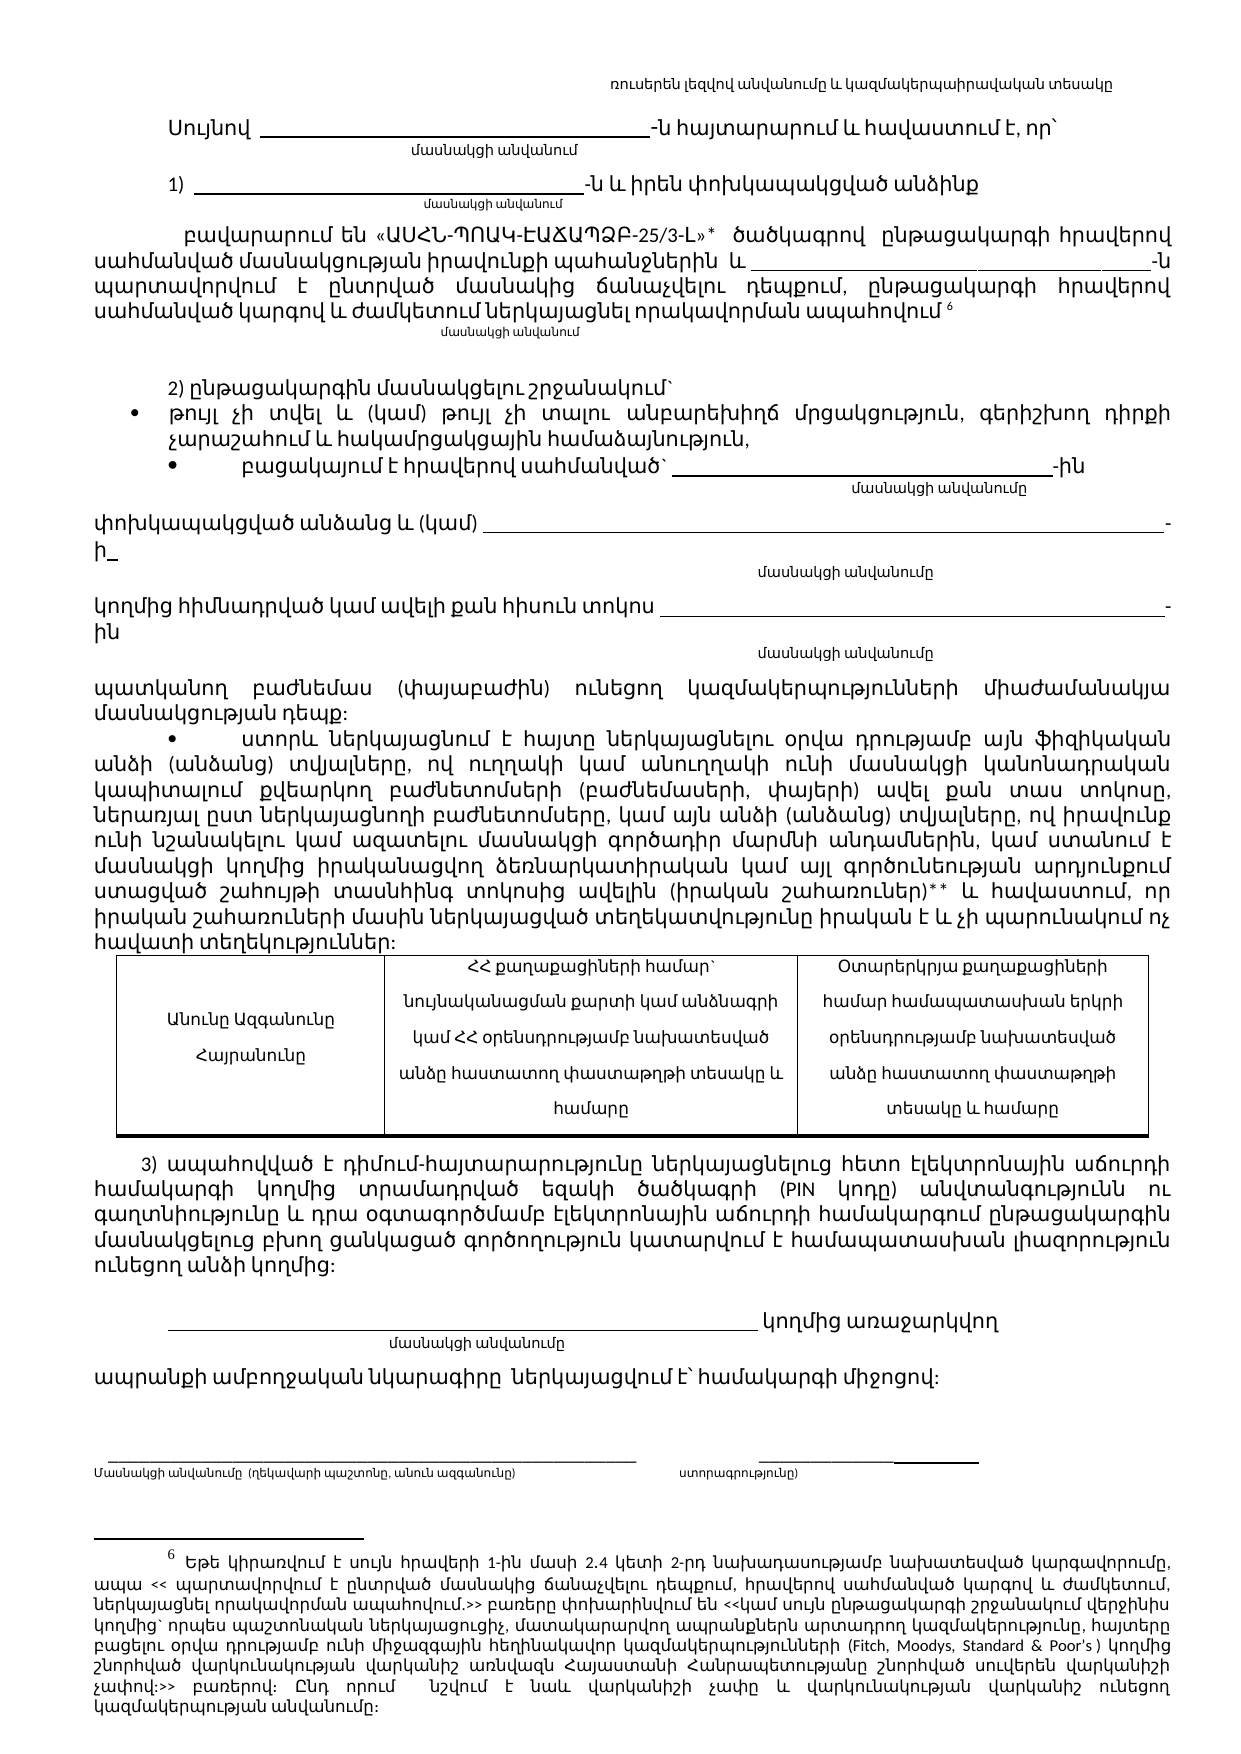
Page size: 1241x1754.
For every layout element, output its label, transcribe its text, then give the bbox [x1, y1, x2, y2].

text Սույնով -ն հայտարարում և հավաստում է, որ՝ [94, 111, 1171, 141]
text 2) ընթացակարգին մասնակցելու շրջանակում` [94, 375, 1171, 400]
text մասնակցի անվանումը [94, 563, 1171, 594]
text բավարարում են «ԱՍՀՆ-ՊՈԱԿ-ԷԱՃԱՊՁԲ-25/3-Լ»* ծածկագրով ընթացակարգի հրավերով սահմանված մասնակցության իրավունքի պահանջներին և -ն պարտավորվում է ընտրված մասնակից ճանաչվելու դեպքում, ընթացակարգի հրավերով սահմանված կարգով և ժամկետում ներկայացնել որակավորման ապահովում [94, 222, 1171, 324]
table_header Անունը Ազգանունը Հայրանունը [117, 956, 384, 1134]
text մասնակցի անվանումը [94, 1334, 1171, 1364]
text ապրանքի ամբողջական նկարագիրը ներկայացվում է՝ համակարգի միջոցով: [94, 1364, 1171, 1390]
list ստորև ներկայացնում է հայտը ներկայացնելու օրվա դրությամբ այն ֆիզիկական անձի (անձանց) տվյալները, ով ուղղակի կամ անուղղակի ունի մասնակցի կանոնադրական կապիտալում քվեարկող բաժնետոմսերի (բաժնեմասերի, փայերի) ավել քան տաս տոկոսը, ներառյալ ըստ ներկայացնողի բաժնետոմսերը, կամ այն անձի (անձանց) տվյալները, ով իրավունք ունի նշանակելու կամ ազատելու մասնակցի գործադիր մարմնի անդամներին, կամ ստանում է մասնակցի կողմից իրականացվող ձեռնարկատիրական կամ այլ գործունեության արդյունքում ստացված շահույթի տասնհինգ տոկոսից ավելին (իրական շահառուներ)** և հավաստում, որ իրական շահառուների մասին ներկայացված տեղեկատվությունը իրական է և չի պարունակում ոչ հավատի տեղեկություններ: [94, 726, 1171, 955]
text 3) ապահովված է դիմում-հայտարարությունը ներկայացնելուց հետո էլեկտրոնային աճուրդի համակարգի կողմից տրամադրված եզակի ծածկագրի (PIN կոդը) անվտանգությունն ու գաղտնիությունը և դրա օգտագործմամբ էլեկտրոնային աճուրդի համակարգում ընթացակարգին մասնակցելուց բխող ցանկացած գործողություն կատարվում է համապատասխան լիազորություն ունեցող անձի կողմից: [94, 1151, 1171, 1278]
list թույլ չի տվել և (կամ) թույլ չի տալու անբարեխիղճ մրցակցություն, գերիշխող դիրքի չարաշահում և հակամրցակցային համաձայնություն, [131, 400, 1171, 451]
table_header Օտարերկրյա քաղաքացիների համար համապատասխան երկրի օրենսդրությամբ նախատեսված անձը հաստատող փաստաթղթի տեսակը և համարը [798, 956, 1148, 1134]
list բացակայում է հրավերով սահմանված` -ին [94, 451, 1171, 479]
text պատկանող բաժնեմաս (փայաբաժին) ունեցող կազմակերպությունների միաժամանակյա մասնակցության դեպք: [94, 675, 1171, 726]
table_header ՀՀ քաղաքացիների համար` նույնականացման քարտի կամ անձնագրի կամ ՀՀ օրենսդրությամբ նախատեսված անձը հաստատող փաստաթղթի տեսակը և համարը [385, 956, 797, 1134]
text մասնակցի անվանումը [94, 479, 1171, 510]
text ռուսերեն լեզվով անվանումը և կազմակերպաիրավական տեսակը [536, 75, 1171, 106]
text մասնակցի անվանումը [94, 644, 1171, 675]
text կողմից առաջարկվող [94, 1308, 1171, 1334]
text կողմից հիմնադրված կամ ավելի քան հիսուն տոկոս -ին [94, 594, 1171, 644]
text մասնակցի անվանում [94, 141, 1171, 172]
text մասնակցի անվանում [94, 197, 1171, 222]
text 1) -ն և իրեն փոխկապակցված անձինք [94, 172, 1171, 197]
text ___________________________________________________ _____________ Մասնակցի անվանումը (ղեկավարի պաշտոնը, անուն ազգանունը) ստորագրությունը) [94, 1441, 1171, 1491]
text փոխկապակցված անձանց և (կամ) -ի [94, 510, 1171, 563]
text մասնակցի անվանում [94, 324, 1171, 349]
